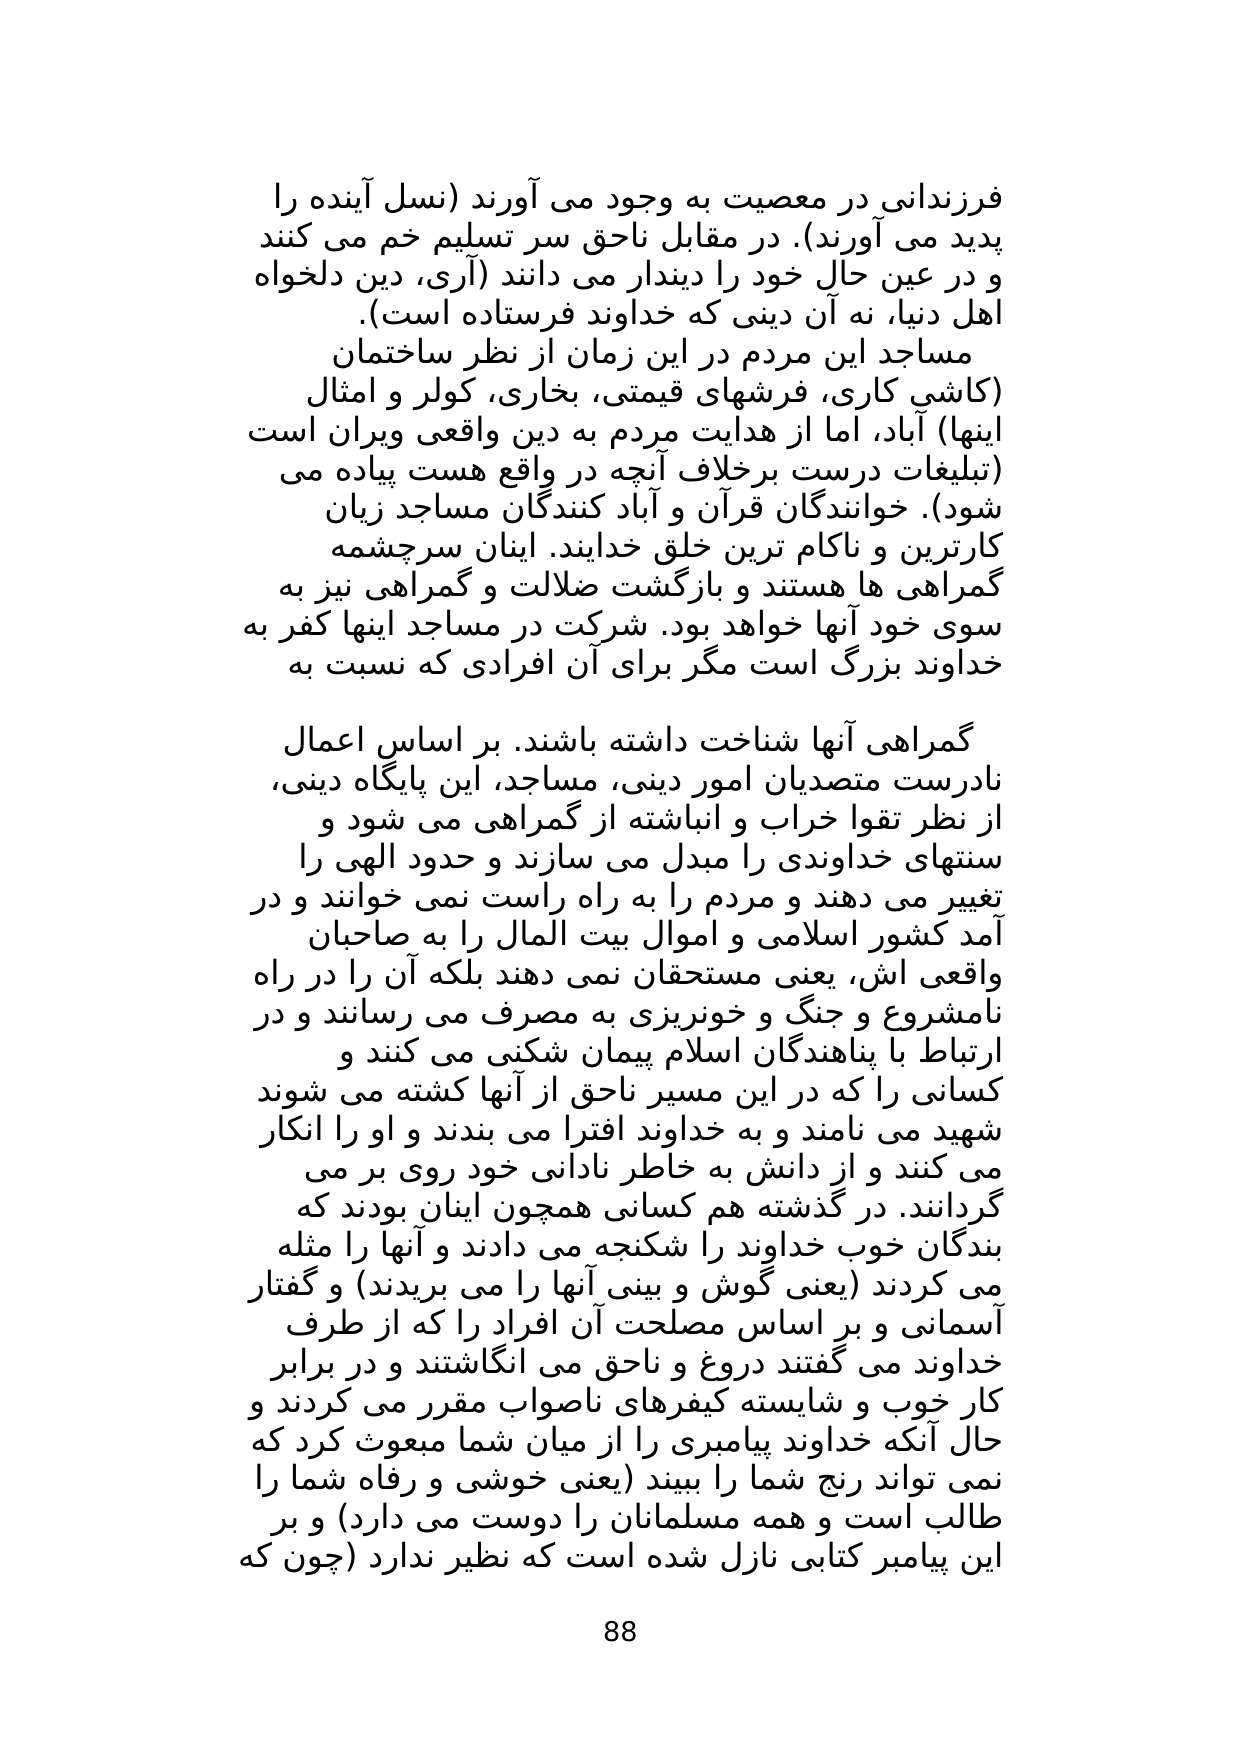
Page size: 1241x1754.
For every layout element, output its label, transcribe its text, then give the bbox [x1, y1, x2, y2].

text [236, 721, 1004, 1575]
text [236, 177, 1004, 333]
text مساجد این مردم در این زمان از نظر ساختمان (کاشی کاری، فرشهای قیمتی، بخاری، کولر و امثال اینها) آباد، اما از هدایت مردم به دین واقعی ویران است (تبلیغات درست برخلاف آنچه در واقع هست پیاده می شود). خوانندگان قرآن و آباد کنندگان مساجد زیان کارترین و ناکام ترین خلق خدایند. اینان سرچشمه گمراهی ها هستند و بازگشت ضلالت و گمراهی نیز به سوی خود آنها خواهد بود. شرکت در مساجد اینها کفر به خداوند بزرگ است مگر برای آن افرادی که نسبت به [236, 333, 1004, 682]
